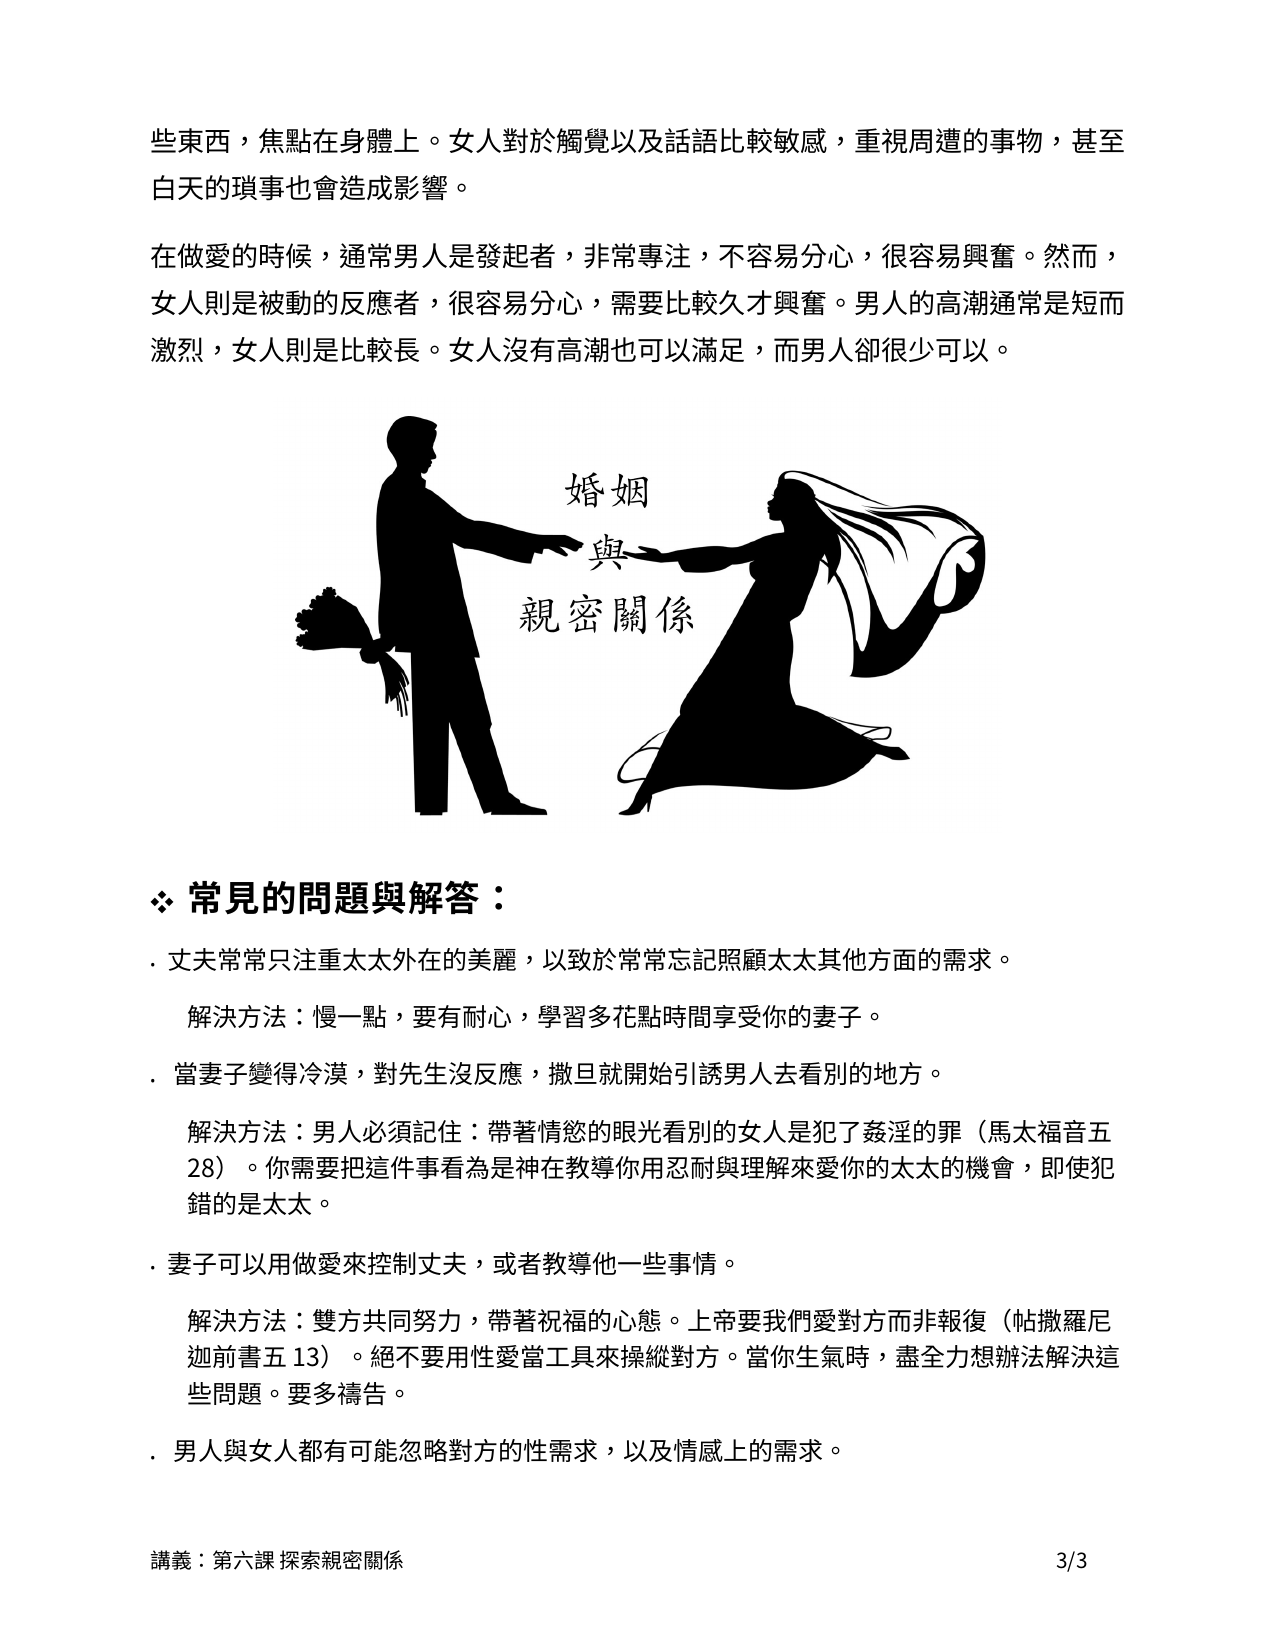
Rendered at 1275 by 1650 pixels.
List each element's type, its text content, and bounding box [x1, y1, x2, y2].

text 解決方法：慢一點，要有耐心，學習多花點時間享受你的妻子。 [187, 998, 1125, 1034]
text 解決方法：男人必須記住：帶著情慾的眼光看別的女人是犯了姦淫的罪（馬太福音五28）。你需要把這件事看為是神在教導你用忍耐與理解來愛你的太太的機會，即使犯錯的是太太。 [187, 1112, 1125, 1221]
text 在做愛的時候，通常男人是發起者，非常專注，不容易分心，很容易興奮。然而，女人則是被動的反應者，很容易分心，需要比較久才興奮。男人的高潮通常是短而激烈，女人則是比較長。女人沒有高潮也可以滿足，而男人卻很少可以。 [150, 235, 1125, 368]
picture [272, 397, 1003, 833]
subtitle 常見的問題與解答： [150, 870, 1125, 921]
list 丈夫常常只注重太太外在的美麗，以致於常常忘記照顧太太其他方面的需求。 [150, 938, 1125, 977]
text 解決方法：雙方共同努力，帶著祝福的心態。上帝要我們愛對方而非報復（帖撒羅尼迦前書五13）。絕不要用性愛當工具來操縱對方。當你生氣時，盡全力想辦法解決這些問題。要多禱告。 [187, 1302, 1125, 1410]
list 當妻子變得冷漠，對先生沒反應，撒旦就開始引誘男人去看別的地方。 [150, 1055, 1125, 1091]
list 妻子可以用做愛來控制丈夫，或者教導他一些事情。 [150, 1242, 1125, 1281]
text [150, 120, 1125, 206]
list 男人與女人都有可能忽略對方的性需求，以及情感上的需求。 [150, 1431, 1125, 1467]
